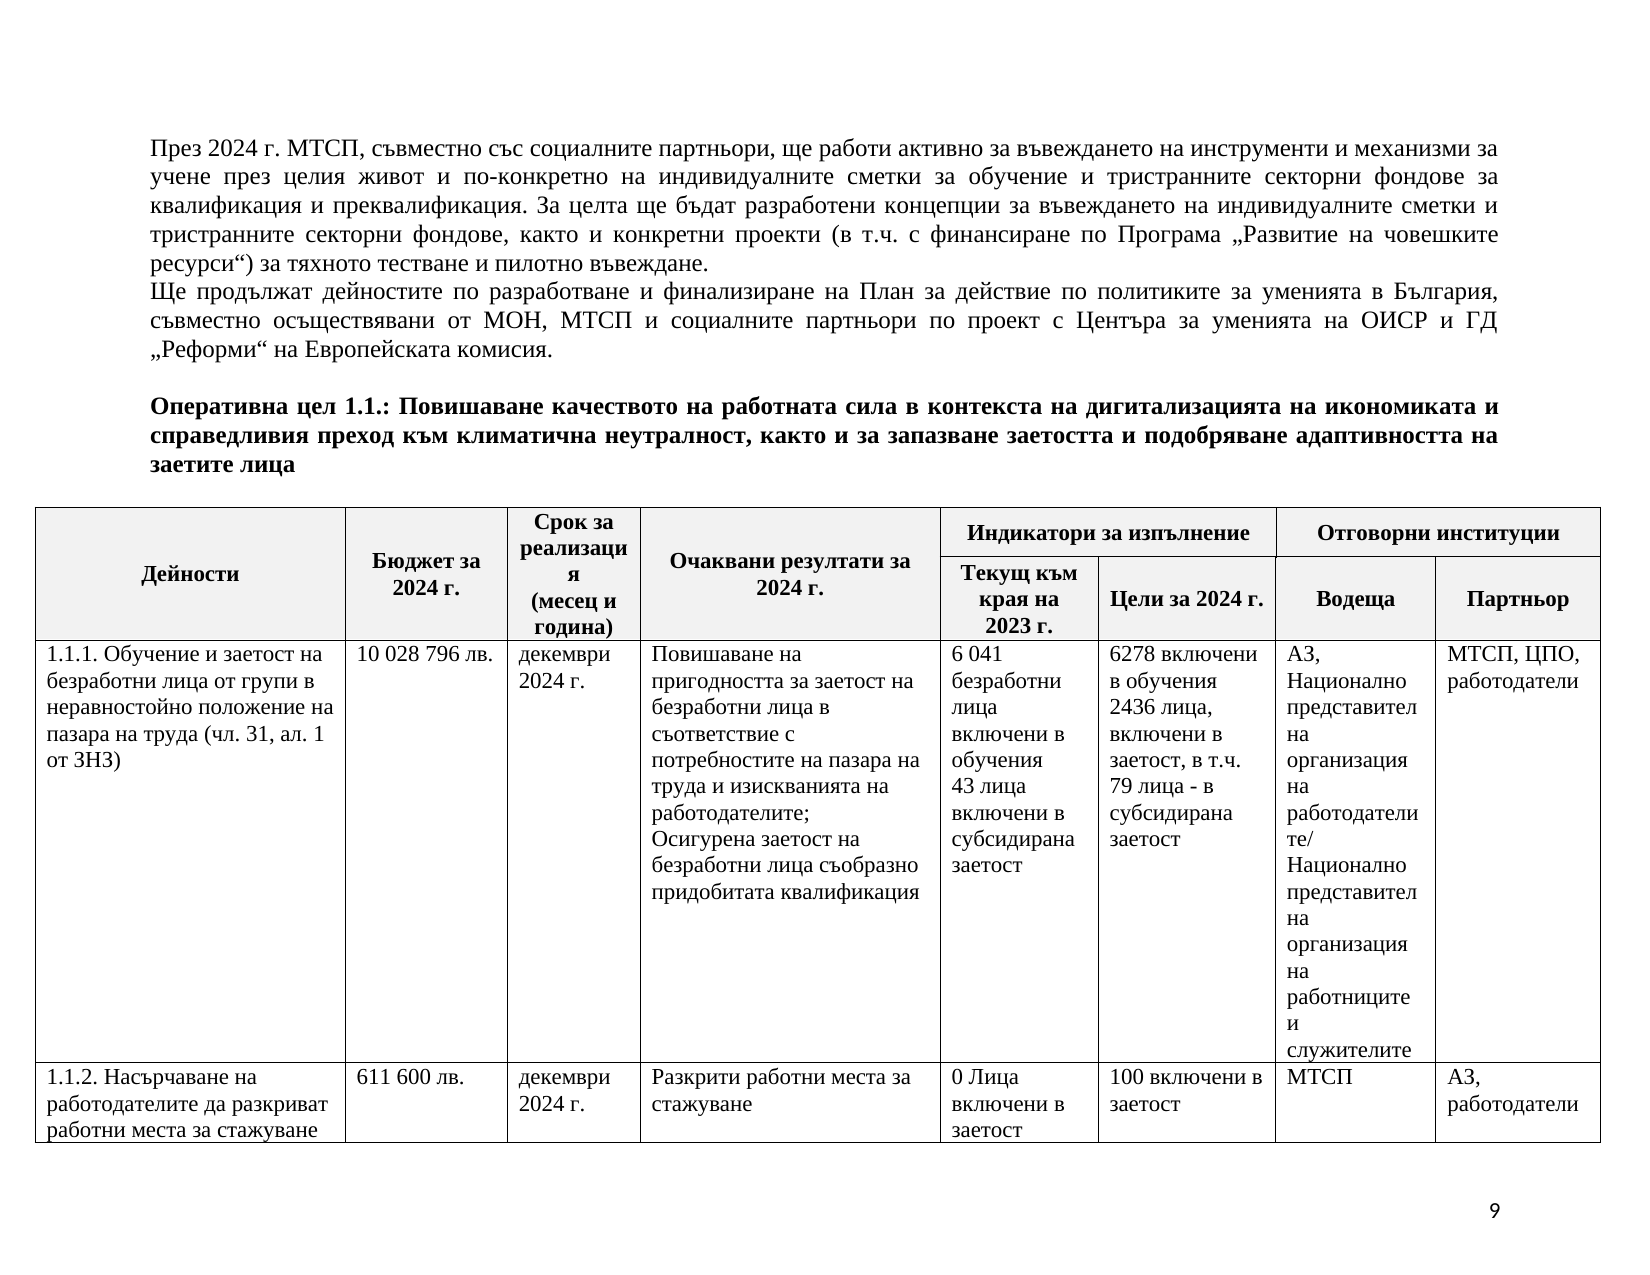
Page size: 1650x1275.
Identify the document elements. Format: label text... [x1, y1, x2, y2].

table_cell Цели за 2024 г. [1099, 557, 1275, 639]
table_cell декември 2024 г. [508, 1063, 640, 1142]
table_cell 10 028 796 лв. [346, 641, 507, 1062]
table_header Срок за реализация (месец и година) [508, 508, 640, 639]
table_header Бюджет за 2024 г. [346, 508, 507, 639]
text Ще продължат дейностите по разработване и финализиране на План за действие по политиките за уменията в България, съвместно осъществявани от МОН, МТСП и социалните партньори по проект с Центъра за уменията на ОИСР и ГД „Реформи“ на Европейската комисия. [150, 277, 1500, 363]
table_cell 611 600 лв. [346, 1063, 507, 1142]
table_header Отговорни институции [1277, 508, 1600, 556]
table_header Очаквани резултати за 2024 г. [641, 508, 940, 639]
table_cell Партньор [1436, 557, 1600, 639]
text През 2024 г. МТСП, съвместно със социалните партньори, ще работи активно за въвеждането на инструменти и механизми за учене през целия живот и по-конкретно на индивидуалните сметки за обучение и тристранните секторни фондове за квалификация и преквалификация. За целта ще бъдат разработени концепции за въвеждането на индивидуалните сметки и тристранните секторни фондове, както и конкретни проекти (в т.ч. с финансиране по Програма „Развитие на човешките ресурси“) за тяхното тестване и пилотно въвеждане. [150, 133, 1500, 277]
table_cell 1.1.1. Обучение и заетост на безработни лица от групи в неравностойно положение на пазара на труда (чл. 31, ал. 1 от ЗНЗ) [36, 641, 345, 1062]
table_cell 0 Лица включени в заетост [941, 1063, 1098, 1142]
table_cell 1.1.2. Насърчаване на работодателите да разкриват работни места за стажуване (чл. 46, ЗНЗ) [36, 1063, 345, 1142]
table_cell Текущ към края на 2023 г. [941, 557, 1098, 639]
table_cell 100 включени в заетост [1099, 1063, 1275, 1142]
table_cell Разкрити работни места за стажуване [641, 1063, 940, 1142]
table_cell декември 2024 г. [508, 641, 640, 1062]
table_cell 6278 включени в обучения 2436 лица, включени в заетост, в т.ч. 79 лица - в субсидирана заетост [1099, 641, 1275, 1062]
text Оперативна цел 1.1.: Повишаване качеството на работната сила в контекста на дигитализацията на икономиката и справедливия преход към климатична неутралност, както и за запазване заетостта и подобряване адаптивността на заетите лица [150, 392, 1500, 478]
table_cell Повишаване на пригодността за заетост на безработни лица в съответствие с потребностите на пазара на труда и изискванията на работодателите; Осигурена заетост на безработни лица съобразно придобитата квалификация [641, 641, 940, 1062]
table_cell 6 041 безработни лица включени в обучения 43 лица включени в субсидирана заетост [941, 641, 1098, 1062]
table_header Дейности [36, 508, 345, 639]
table_cell АЗ, работодатели [1436, 1063, 1600, 1142]
table_cell Водеща [1276, 557, 1435, 639]
table_cell МТСП, ЦПО, работодатели [1436, 641, 1600, 1062]
table_cell АЗ, Национално представителна организация на работодателите/ Национално представителна организация на работниците и служителите [1276, 641, 1435, 1062]
table_header Индикатори за изпълнение [941, 508, 1276, 556]
table_cell МТСП [1276, 1063, 1435, 1142]
